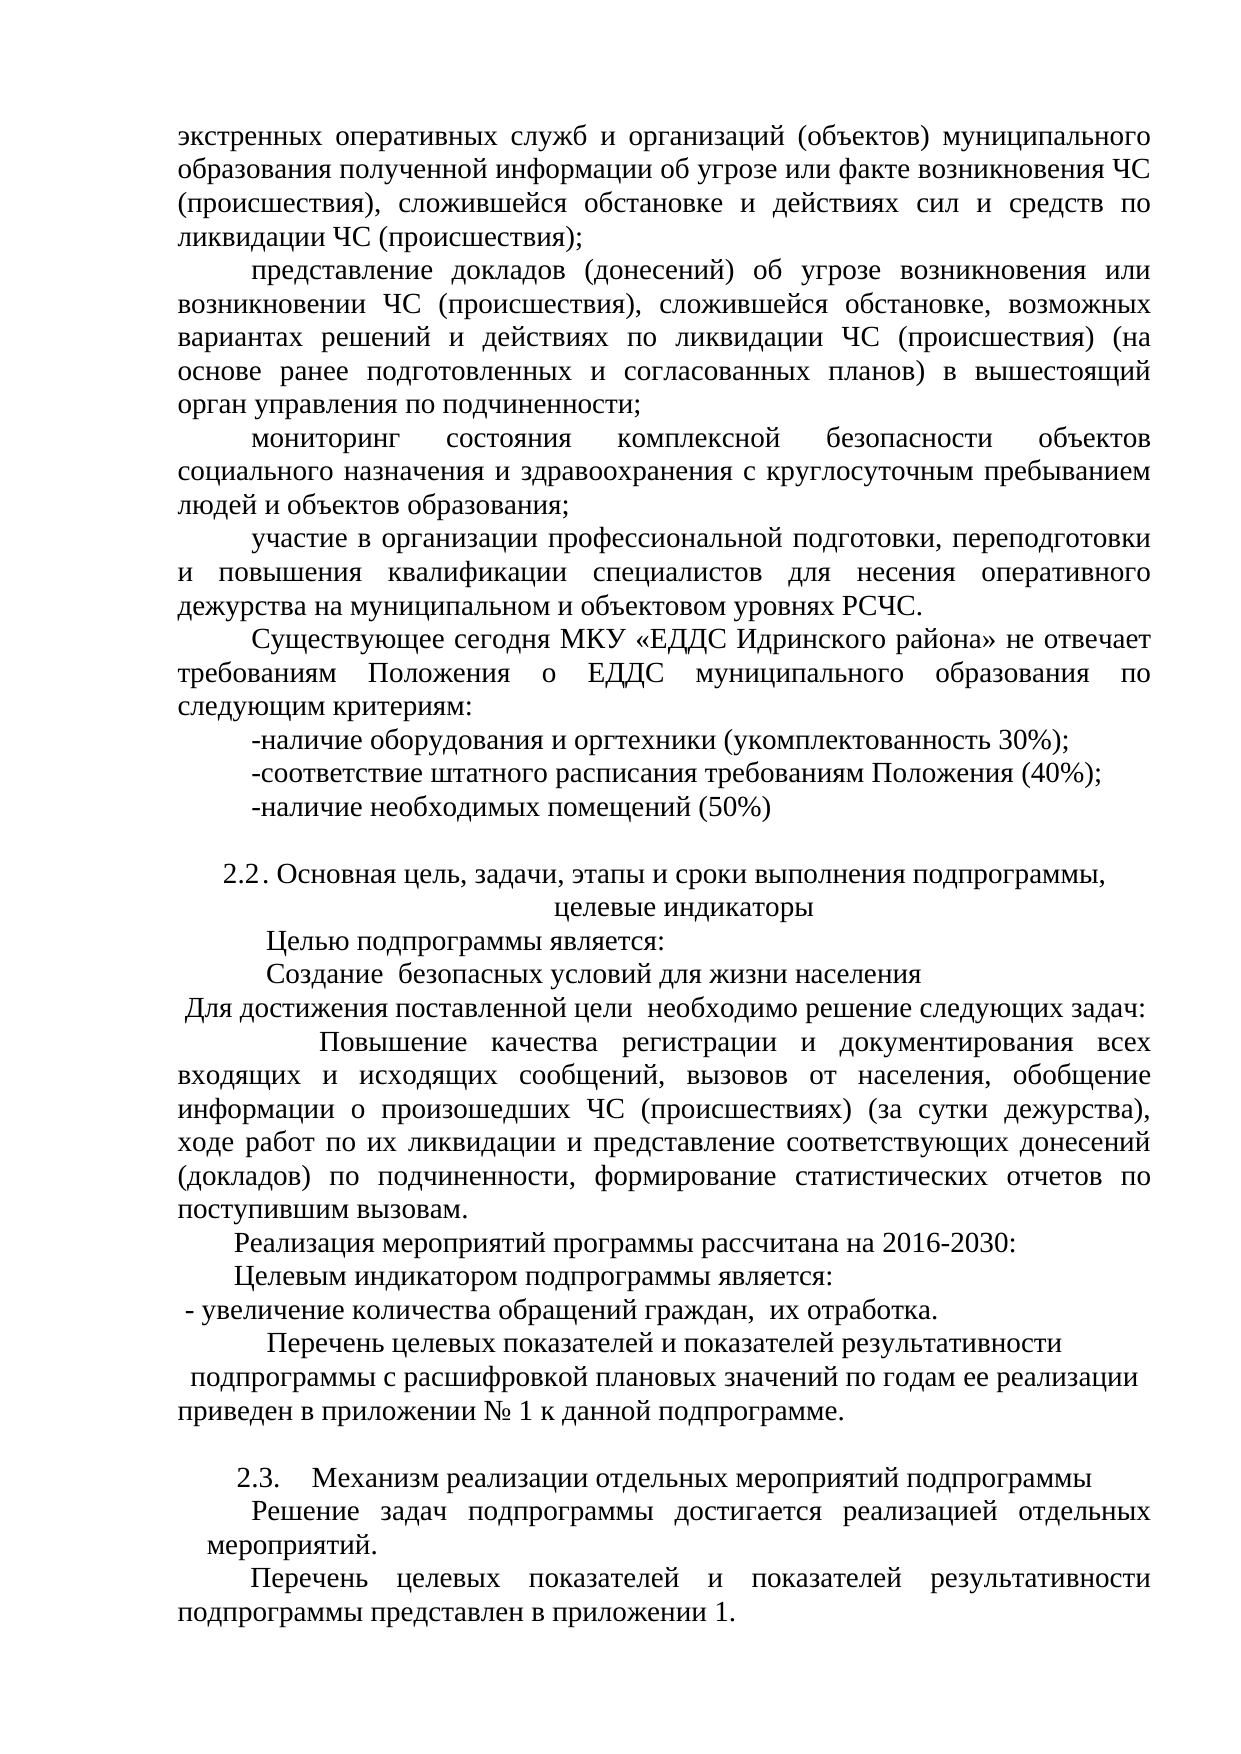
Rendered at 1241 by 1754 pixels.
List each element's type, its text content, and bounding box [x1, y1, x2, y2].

text представление докладов (донесений) об угрозе возникновения или возникновении ЧС (происшествия), сложившейся обстановке, возможных вариантах решений и действиях по ликвидации ЧС (происшествия) (на основе ранее подготовленных и согласованных планов) в вышестоящий орган управления по подчиненности; [177, 252, 1152, 420]
text Реализация мероприятий программы рассчитана на 2016-2030: [177, 1225, 1152, 1258]
text - увеличение количества обращений граждан, их отработка. [177, 1292, 1152, 1326]
text участие в организации профессиональной подготовки, переподготовки и повышения квалификации специалистов для несения оперативного дежурства на муниципальном и объектовом уровнях РСЧС. [177, 521, 1152, 621]
text Решение задач подпрограммы достигается реализацией отдельных мероприятий. [207, 1493, 1152, 1560]
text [177, 118, 1152, 252]
text Для достижения поставленной цели необходимо решение следующих задач: [177, 990, 1152, 1024]
text Перечень целевых показателей и показателей результативности подпрограммы с расшифровкой плановых значений по годам ее реализации [177, 1326, 1152, 1393]
text Перечень целевых показателей и показателей результативности подпрограммы представлен в приложении 1. [177, 1560, 1152, 1627]
text Существующее сегодня МКУ «ЕДДС Идринского района» не отвечает требованиям Положения о ЕДДС муниципального образования по следующим критериям: [177, 621, 1152, 722]
list Механизм реализации отдельных мероприятий подпрограммы [177, 1460, 1152, 1493]
text -наличие необходимых помещений (50%) [177, 789, 1152, 822]
text Создание безопасных условий для жизни населения [177, 957, 1152, 990]
text приведен в приложении № 1 к данной подпрограмме. [177, 1393, 1152, 1426]
list . Основная цель, задачи, этапы и сроки выполнения подпрограммы, целевые индикаторы [177, 856, 1152, 923]
text мониторинг состояния комплексной безопасности объектов социального назначения и здравоохранения с круглосуточным пребыванием людей и объектов образования; [177, 420, 1152, 521]
text Целью подпрограммы является: [177, 923, 1152, 957]
text -наличие оборудования и оргтехники (укомплектованность 30%); [177, 722, 1152, 755]
text -соответствие штатного расписания требованиям Положения (40%); [177, 755, 1152, 789]
text Целевым индикатором подпрограммы является: [177, 1258, 1152, 1292]
text Повышение качества регистрации и документирования всех входящих и исходящих сообщений, вызовов от населения, обобщение информации о произошедших ЧС (происшествиях) (за сутки дежурства), ходе работ по их ликвидации и представление соответствующих донесений (докладов) по подчиненности, формирование статистических отчетов по поступившим вызовам. [177, 1024, 1152, 1225]
